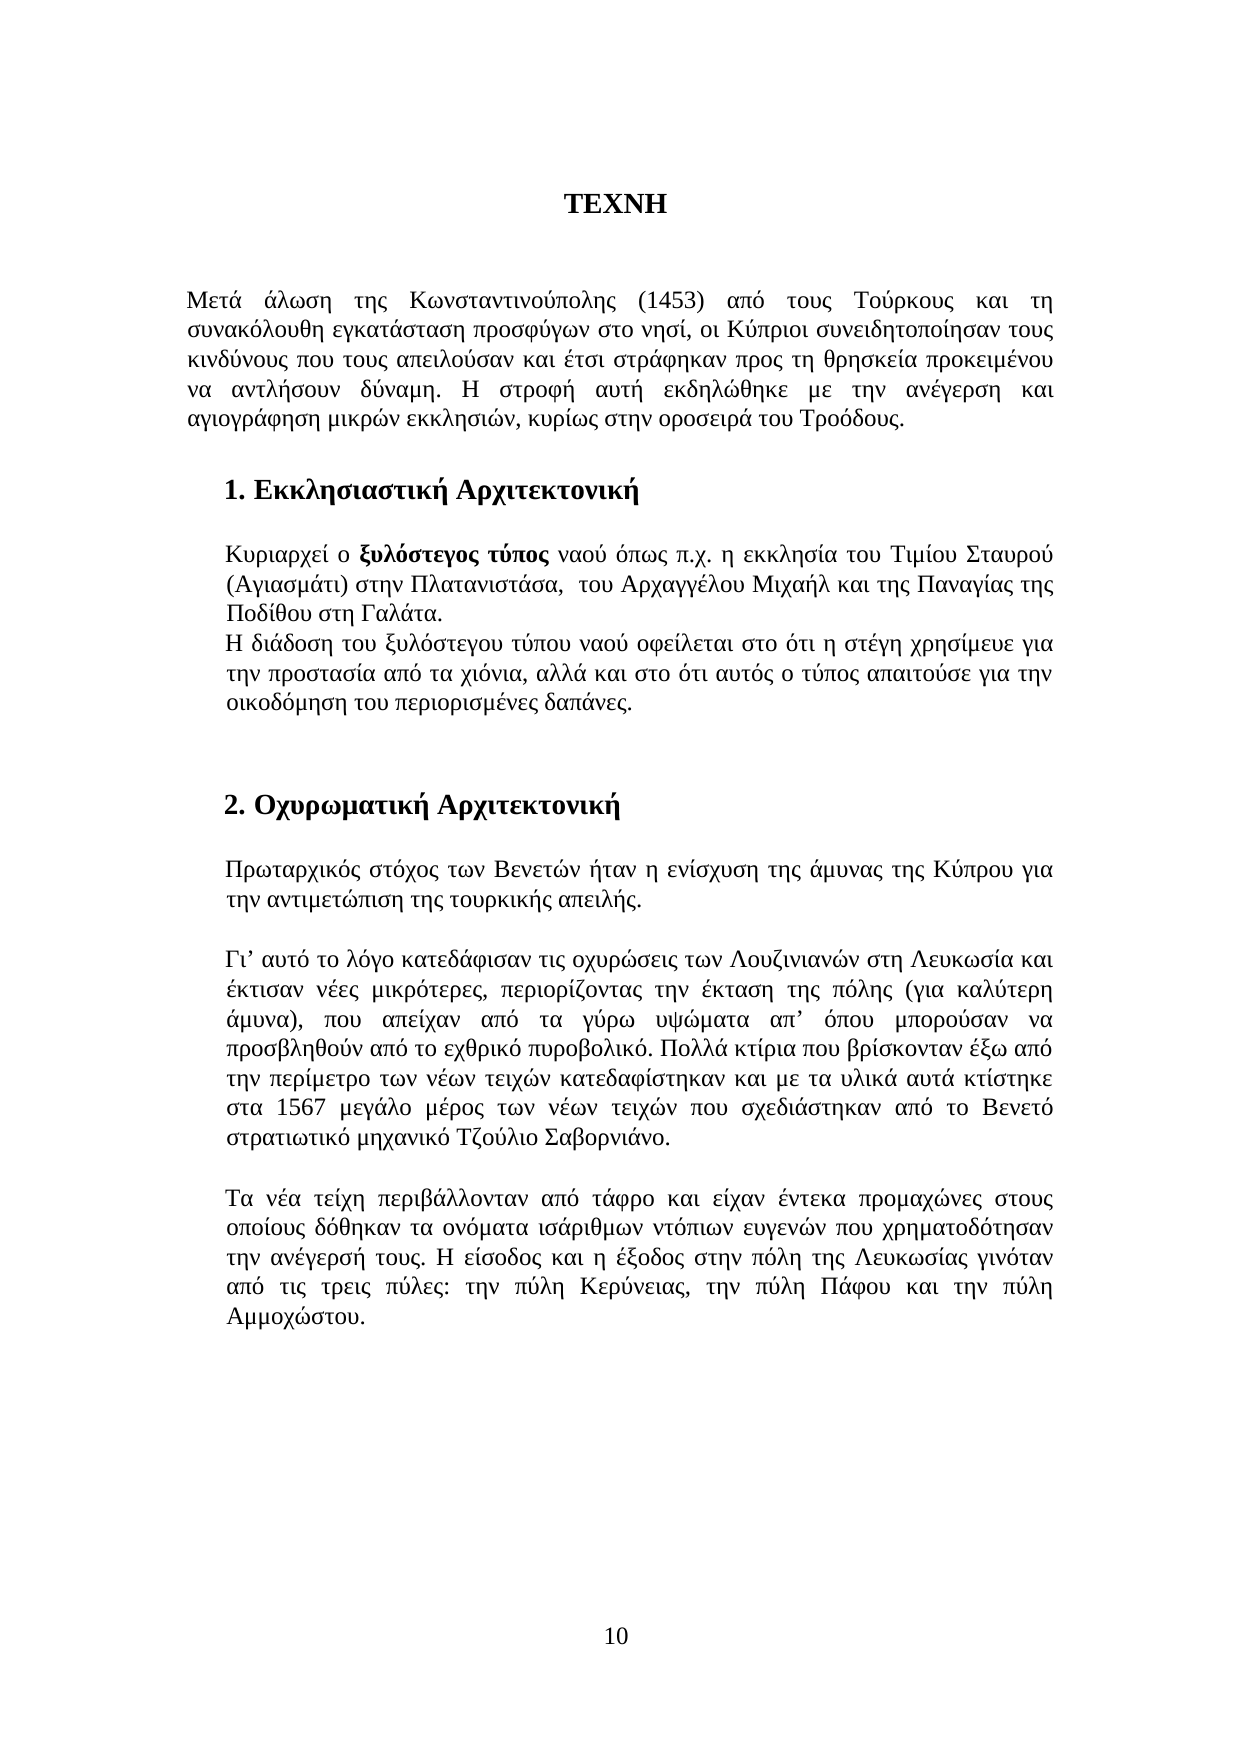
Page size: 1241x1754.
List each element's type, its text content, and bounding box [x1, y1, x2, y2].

text Η διάδοση του ξυλόστεγου τύπου ναού οφείλεται στο ότι η στέγη χρησίμευε για την προστασία από τα χιόνια, αλλά και στο ότι αυτός ο τύπος απαιτούσε για την οικοδόμηση του περιορισμένες δαπάνες. [225, 628, 1054, 716]
subtitle 2. Οχυρωματική Αρχιτεκτονική [223, 787, 1044, 821]
text Πρωταρχικός στόχος των Βενετών ήταν η ενίσχυση της άμυνας της Κύπρου για την αντιμετώπιση της τουρκικής απειλής. [225, 854, 1054, 913]
text Τα νέα τείχη περιβάλλονταν από τάφρο και είχαν έντεκα προμαχώνες στους οποίους δόθηκαν τα ονόματα ισάριθμων ντόπιων ευγενών που χρηματοδότησαν την ανέγερσή τους. Η είσοδος και η έξοδος στην πόλη της Λευκωσίας γινόταν από τις τρεις πύλες: την πύλη Κερύνειας, την πύλη Πάφου και την πύλη Αμμοχώστου. [225, 1183, 1054, 1330]
subtitle 1. Εκκλησιαστική Αρχιτεκτονική [223, 472, 1044, 506]
text Μετά άλωση της Κωνσταντινούπολης (1453) από τους Τούρκους και τη συνακόλουθη εγκατάσταση προσφύγων στο νησί, οι Κύπριοι συνειδητοποίησαν τους κινδύνους που τους απειλούσαν και έτσι στράφηκαν προς τη θρησκεία προκειμένου να αντλήσουν δύναμη. Η στροφή αυτή εκδηλώθηκε με την ανέγερση και αγιογράφηση μικρών εκκλησιών, κυρίως στην οροσειρά του Τροόδους. [186, 285, 1054, 432]
text Κυριαρχεί ο ξυλόστεγος τύπος ναού όπως π.χ. η εκκλησία του Τιμίου Σταυρού (Αγιασμάτι) στην Πλατανιστάσα, του Αρχαγγέλου Μιχαήλ και της Παναγίας της Ποδίθου στη Γαλάτα. [225, 539, 1054, 627]
subtitle ΤΕΧΝΗ [187, 187, 1044, 220]
text Γι’ αυτό το λόγο κατεδάφισαν τις οχυρώσεις των Λουζινιανών στη Λευκωσία και έκτισαν νέες μικρότερες, περιορίζοντας την έκταση της πόλης (για καλύτερη άμυνα), που απείχαν από τα γύρω υψώματα απ’ όπου μπορούσαν να προσβληθούν από το εχθρικό πυροβολικό. Πολλά κτίρια που βρίσκονταν έξω από την περίμετρο των νέων τειχών κατεδαφίστηκαν και με τα υλικά αυτά κτίστηκε στα 1567 μεγάλο μέρος των νέων τειχών που σχεδιάστηκαν από το Βενετό στρατιωτικό μηχανικό Τζούλιο Σαβορνιάνο. [225, 944, 1054, 1151]
